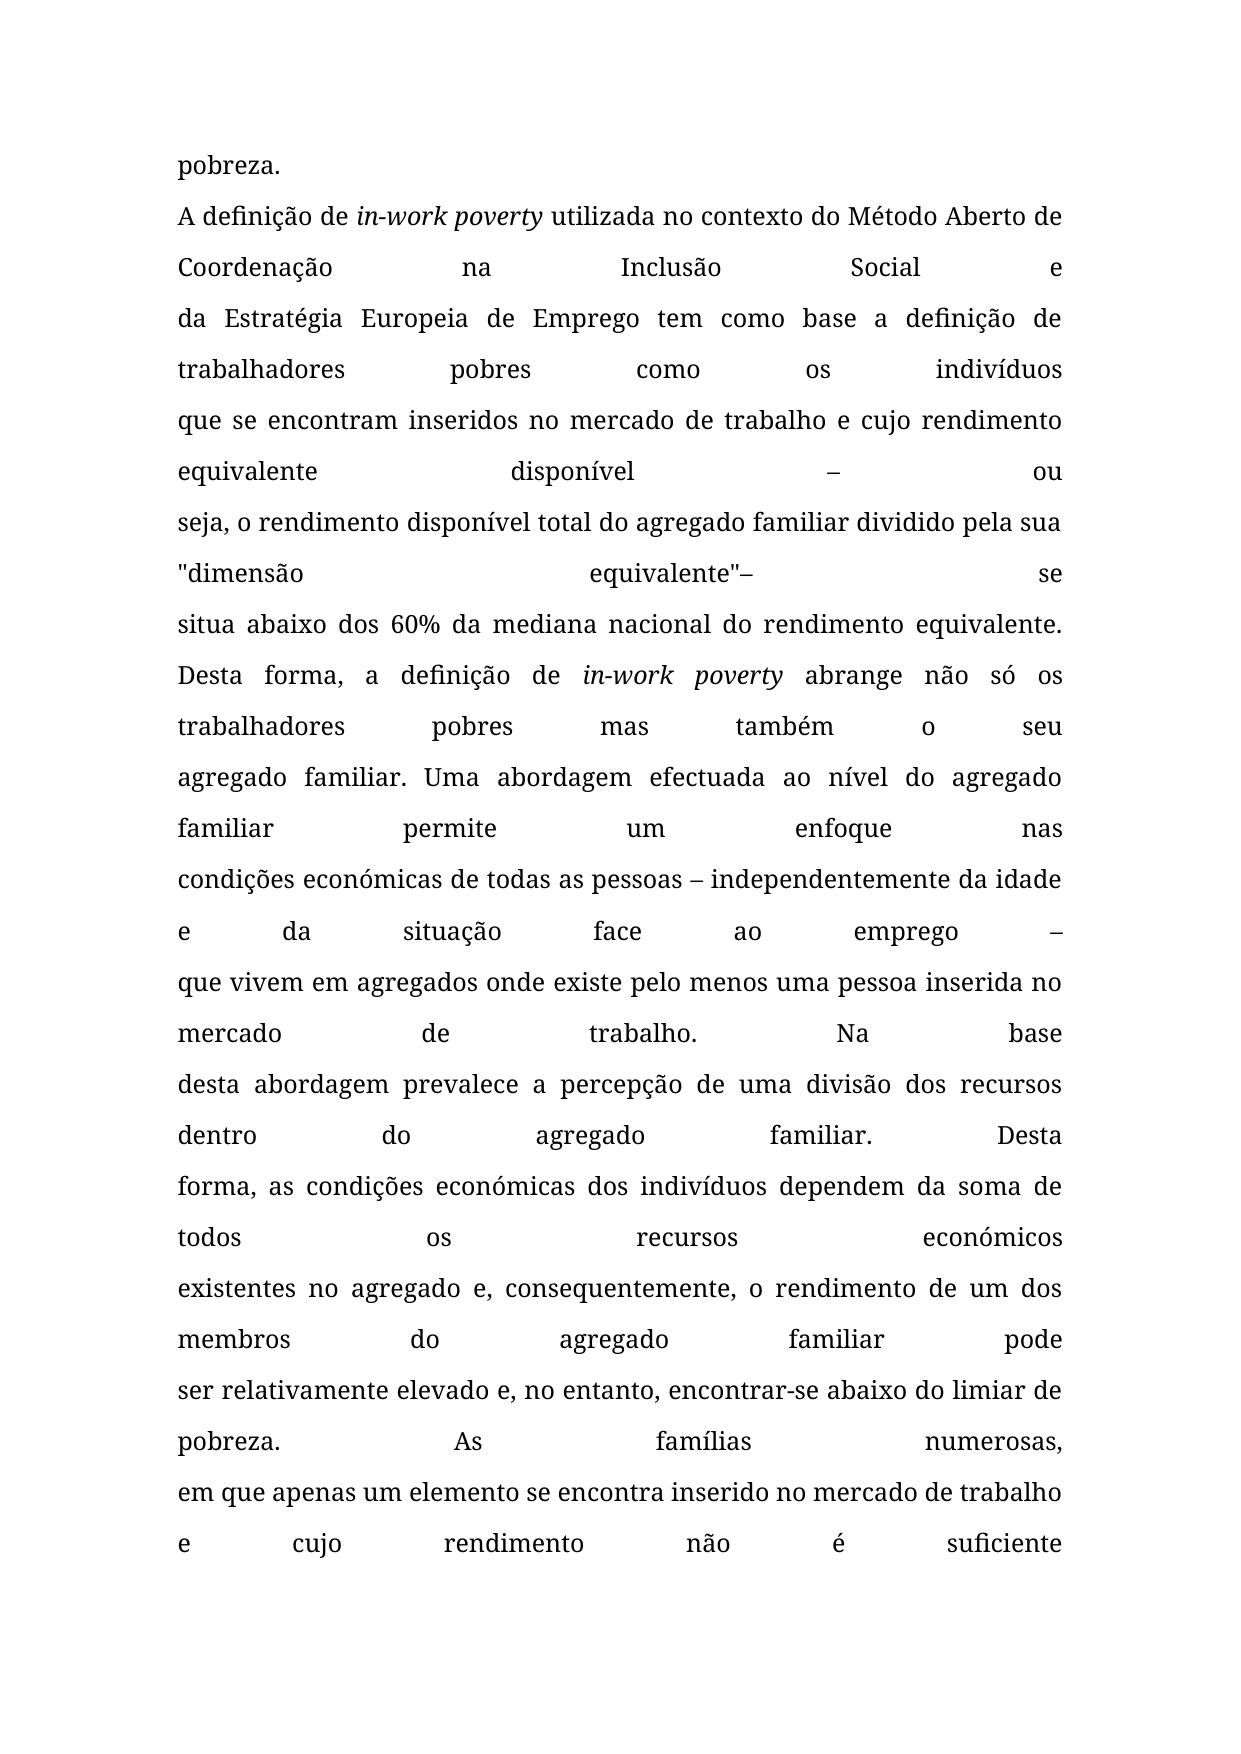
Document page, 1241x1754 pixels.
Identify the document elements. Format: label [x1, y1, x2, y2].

text [177, 148, 1063, 1560]
